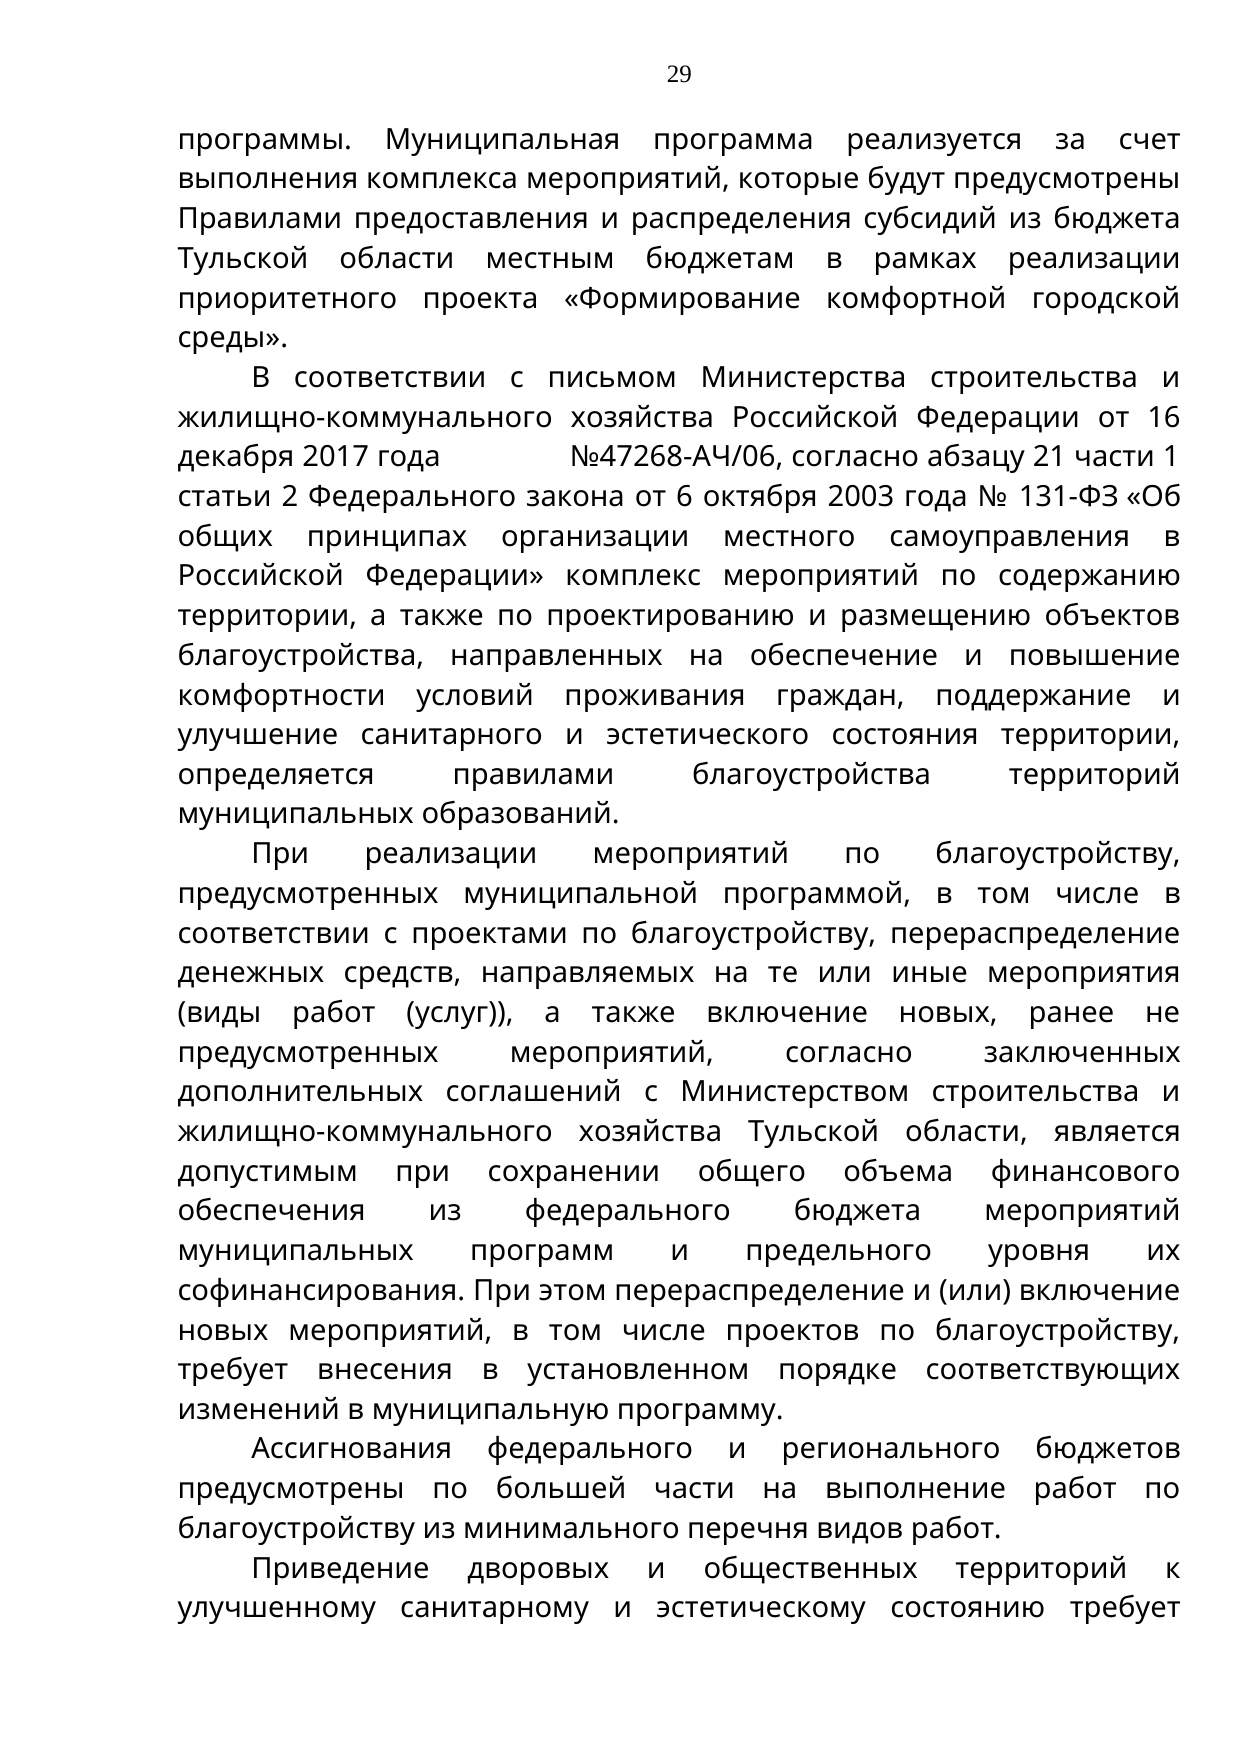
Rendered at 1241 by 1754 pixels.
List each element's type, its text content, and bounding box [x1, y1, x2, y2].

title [177, 118, 1181, 356]
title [177, 1547, 1181, 1626]
title При реализации мероприятий по благоустройству, предусмотренных муниципальной программой, в том числе в соответствии с проектами по благоустройству, перераспределение денежных средств, направляемых на те или иные мероприятия (виды работ (услуг)), а также включение новых, ранее не предусмотренных мероприятий, согласно заключенных дополнительных соглашений с Министерством строительства и жилищно-коммунального хозяйства Тульской области, является допустимым при сохранении общего объема финансового обеспечения из федерального бюджета мероприятий муниципальных программ и предельного уровня их софинансирования. При этом перераспределение и (или) включение новых мероприятий, в том числе проектов по благоустройству, требует внесения в установленном порядке соответствующих изменений в муниципальную программу. [177, 832, 1181, 1428]
title В соответствии с письмом Министерства строительства и жилищно-коммунального хозяйства Российской Федерации от 16 декабря 2017 года №47268-АЧ/06, согласно абзацу 21 части 1 статьи 2 Федерального закона от 6 октября 2003 года № 131-ФЗ «Об общих принципах организации местного самоуправления в Российской Федерации» комплекс мероприятий по содержанию территории, а также по проектированию и размещению объектов благоустройства, направленных на обеспечение и повышение комфортности условий проживания граждан, поддержание и улучшение санитарного и эстетического состояния территории, определяется правилами благоустройства территорий муниципальных образований. [177, 356, 1181, 832]
title Ассигнования федерального и регионального бюджетов предусмотрены по большей части на выполнение работ по благоустройству из минимального перечня видов работ. [177, 1428, 1181, 1547]
